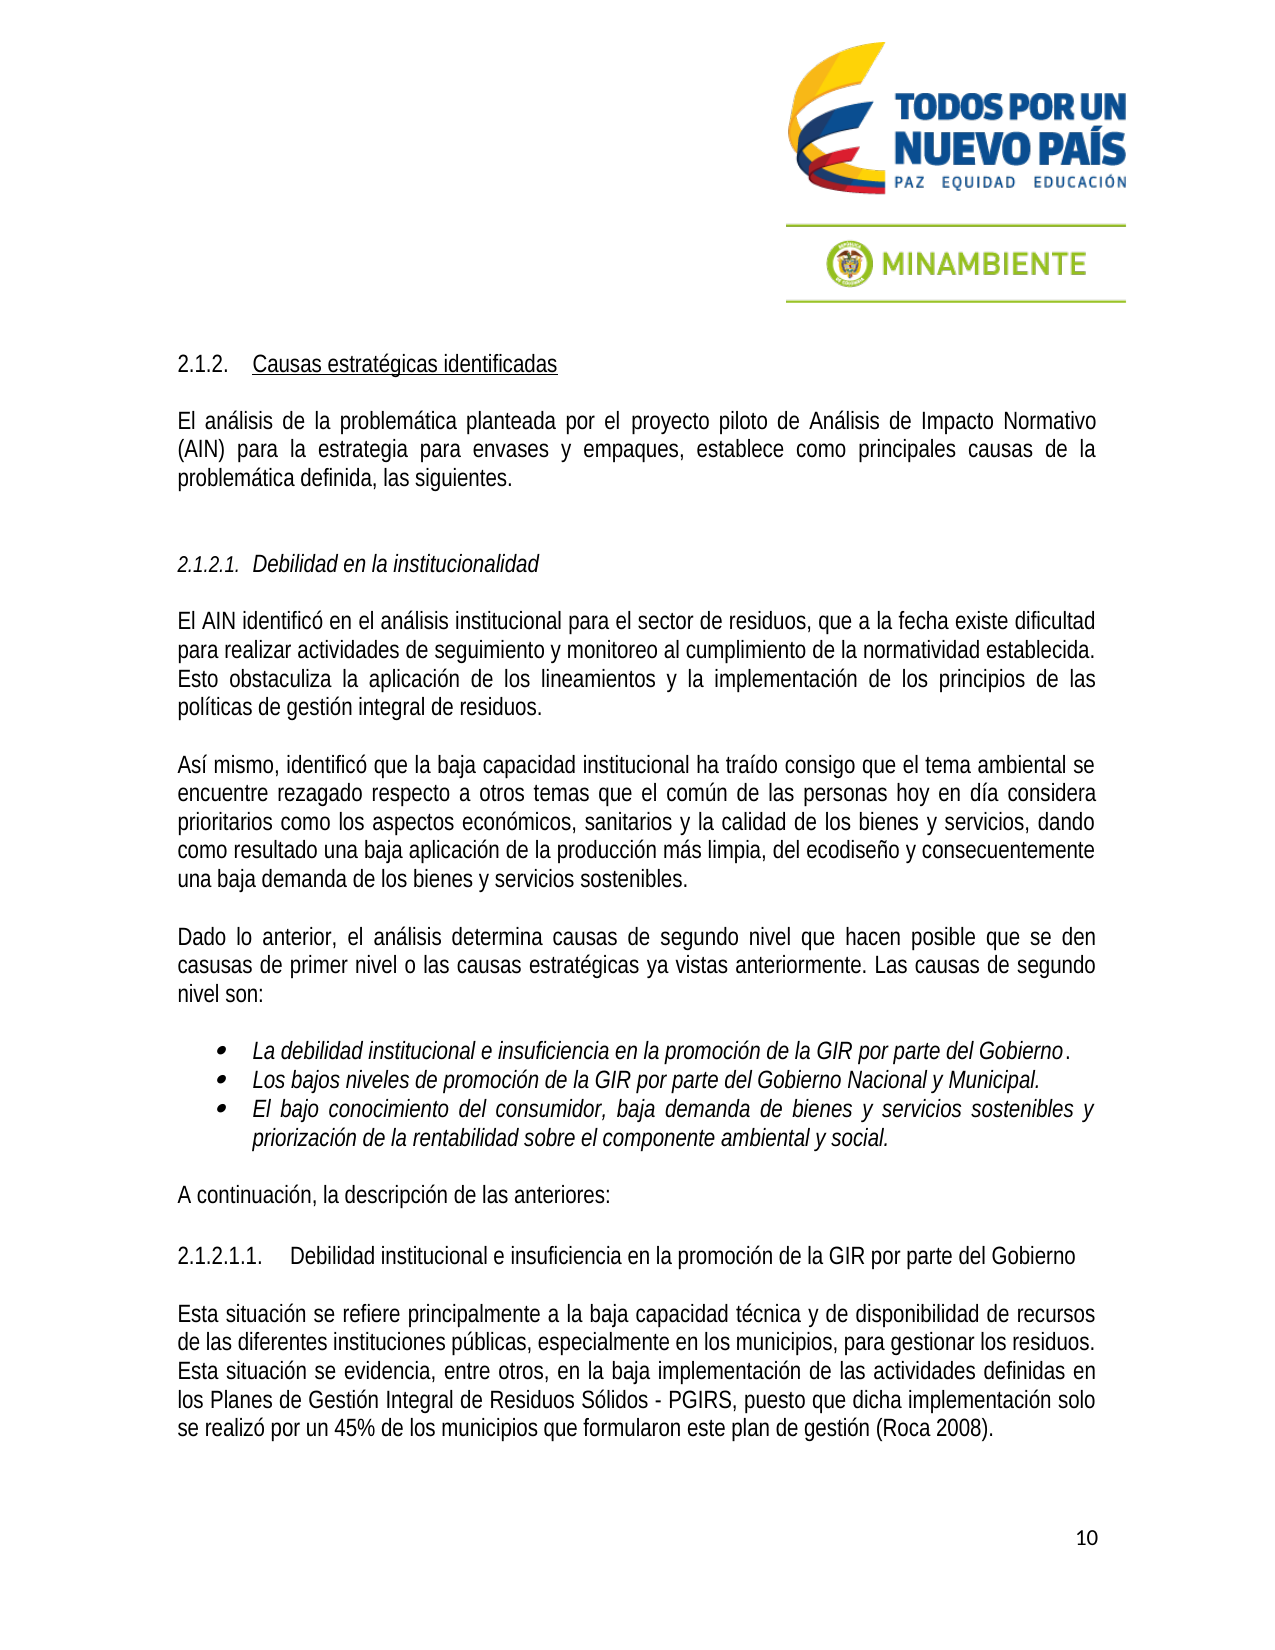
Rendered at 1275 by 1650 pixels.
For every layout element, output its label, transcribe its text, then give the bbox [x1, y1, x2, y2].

text A continuación, la descripción de las anteriores: [177, 1180, 1098, 1208]
list La debilidad institucional e insuficiencia en la promoción de la GIR por parte del Gobierno. [215, 1036, 1098, 1065]
list Los bajos niveles de promoción de la GIR por parte del Gobierno Nacional y Municipal. [215, 1065, 1098, 1094]
text Esta situación se refiere principalmente a la baja capacidad técnica y de disponibilidad de recursos de las diferentes instituciones públicas, especialmente en los municipios, para gestionar los residuos. Esta situación se evidencia, entre otros, en la baja implementación de las actividades definidas en los Planes de Gestión Integral de Residuos Sólidos - PGIRS, puesto que dicha implementación solo se realizó por un 45% de los municipios que formularon este plan de gestión (Roca 2008). [177, 1299, 1098, 1442]
text El AIN identificó en el análisis institucional para el sector de residuos, que a la fecha existe dificultad para realizar actividades de seguimiento y monitoreo al cumplimiento de la normatividad establecida. Esto obstaculiza la aplicación de los lineamientos y la implementación de los principios de las políticas de gestión integral de residuos. [177, 606, 1098, 721]
list Debilidad en la institucionalidad [177, 549, 1098, 578]
subtitle Debilidad institucional e insuficiencia en la promoción de la GIR por parte del Gobierno [177, 1241, 1098, 1270]
list El bajo conocimiento del consumidor, baja demanda de bienes y servicios sostenibles y priorización de la rentabilidad sobre el componente ambiental y social. [215, 1094, 1098, 1151]
subtitle Causas estratégicas identificadas [177, 348, 1098, 377]
text Dado lo anterior, el análisis determina causas de segundo nivel que hacen posible que se den casusas de primer nivel o las causas estratégicas ya vistas anteriormente. Las causas de segundo nivel son: [177, 921, 1098, 1007]
picture [785, 42, 1127, 303]
text El análisis de la problemática planteada por el proyecto piloto de Análisis de Impacto Normativo (AIN) para la estrategia para envases y empaques, establece como principales causas de la problemática definida, las siguientes. [177, 406, 1098, 492]
text Así mismo, identificó que la baja capacidad institucional ha traído consigo que el tema ambiental se encuentre rezagado respecto a otros temas que el común de las personas hoy en día considera prioritarios como los aspectos económicos, sanitarios y la calidad de los bienes y servicios, dando como resultado una baja aplicación de la producción más limpia, del ecodiseño y consecuentemente una baja demanda de los bienes y servicios sostenibles. [177, 749, 1098, 893]
